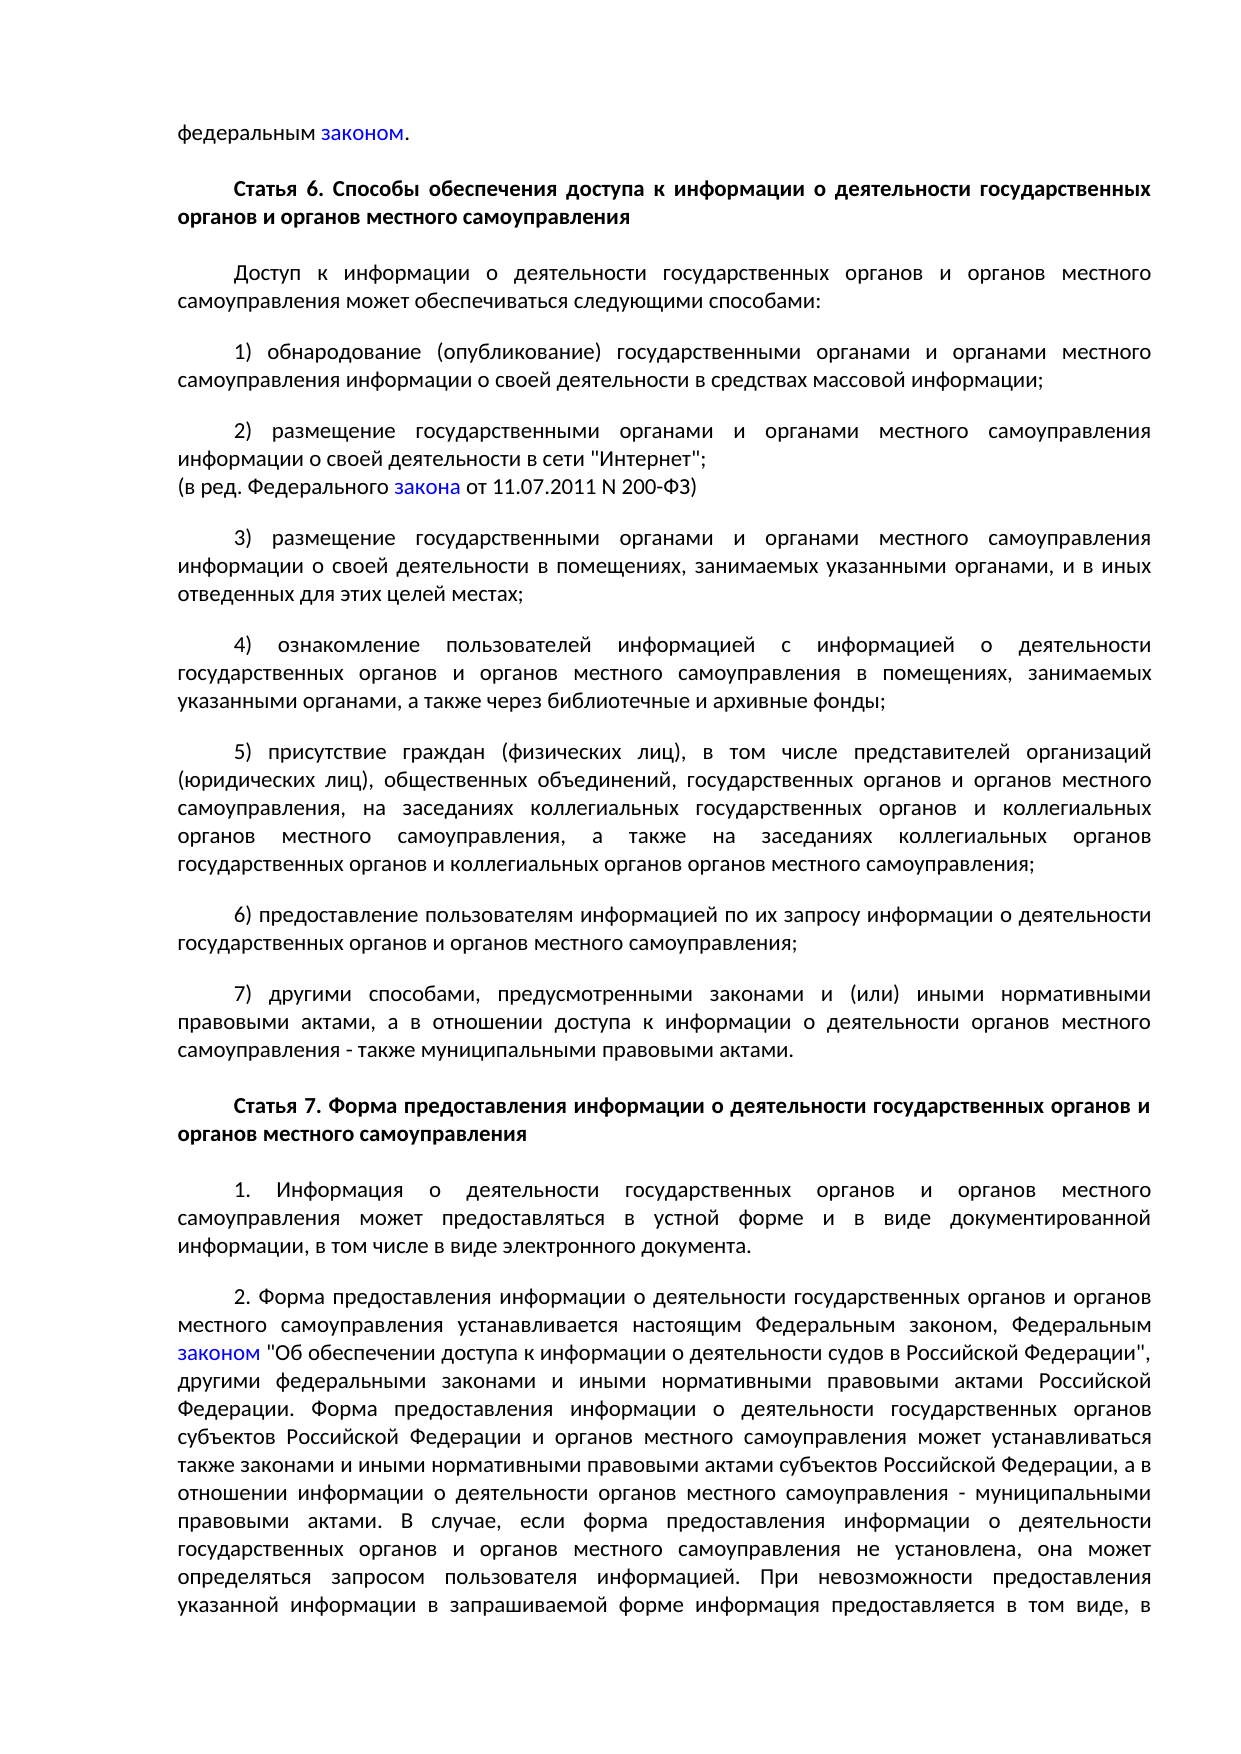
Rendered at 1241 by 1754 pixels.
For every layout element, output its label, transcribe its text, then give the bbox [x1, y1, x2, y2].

text 7) другими способами, предусмотренными законами и (или) иными нормативными правовыми актами, а в отношении доступа к информации о деятельности органов местного самоуправления - также муниципальными правовыми актами. [177, 979, 1152, 1063]
text 2) размещение государственными органами и органами местного самоуправления информации о своей деятельности в сети "Интернет"; [177, 416, 1152, 472]
title Статья 7. Форма предоставления информации о деятельности государственных органов и органов местного самоуправления [177, 1091, 1152, 1147]
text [177, 118, 1152, 146]
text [177, 1282, 1152, 1618]
text 1) обнародование (опубликование) государственными органами и органами местного самоуправления информации о своей деятельности в средствах массовой информации; [177, 337, 1152, 393]
text 1. Информация о деятельности государственных органов и органов местного самоуправления может предоставляться в устной форме и в виде документированной информации, в том числе в виде электронного документа. [177, 1175, 1152, 1259]
text 6) предоставление пользователям информацией по их запросу информации о деятельности государственных органов и органов местного самоуправления; [177, 900, 1152, 956]
text 5) присутствие граждан (физических лиц), в том числе представителей организаций (юридических лиц), общественных объединений, государственных органов и органов местного самоуправления, на заседаниях коллегиальных государственных органов и коллегиальных органов местного самоуправления, а также на заседаниях коллегиальных органов государственных органов и коллегиальных органов органов местного самоуправления; [177, 737, 1152, 877]
text 4) ознакомление пользователей информацией с информацией о деятельности государственных органов и органов местного самоуправления в помещениях, занимаемых указанными органами, а также через библиотечные и архивные фонды; [177, 630, 1152, 714]
title Статья 6. Способы обеспечения доступа к информации о деятельности государственных органов и органов местного самоуправления [177, 174, 1152, 230]
text (в ред. Федерального закона от 11.07.2011 N 200-ФЗ) [177, 472, 1152, 500]
text 3) размещение государственными органами и органами местного самоуправления информации о своей деятельности в помещениях, занимаемых указанными органами, и в иных отведенных для этих целей местах; [177, 523, 1152, 607]
text Доступ к информации о деятельности государственных органов и органов местного самоуправления может обеспечиваться следующими способами: [177, 258, 1152, 314]
